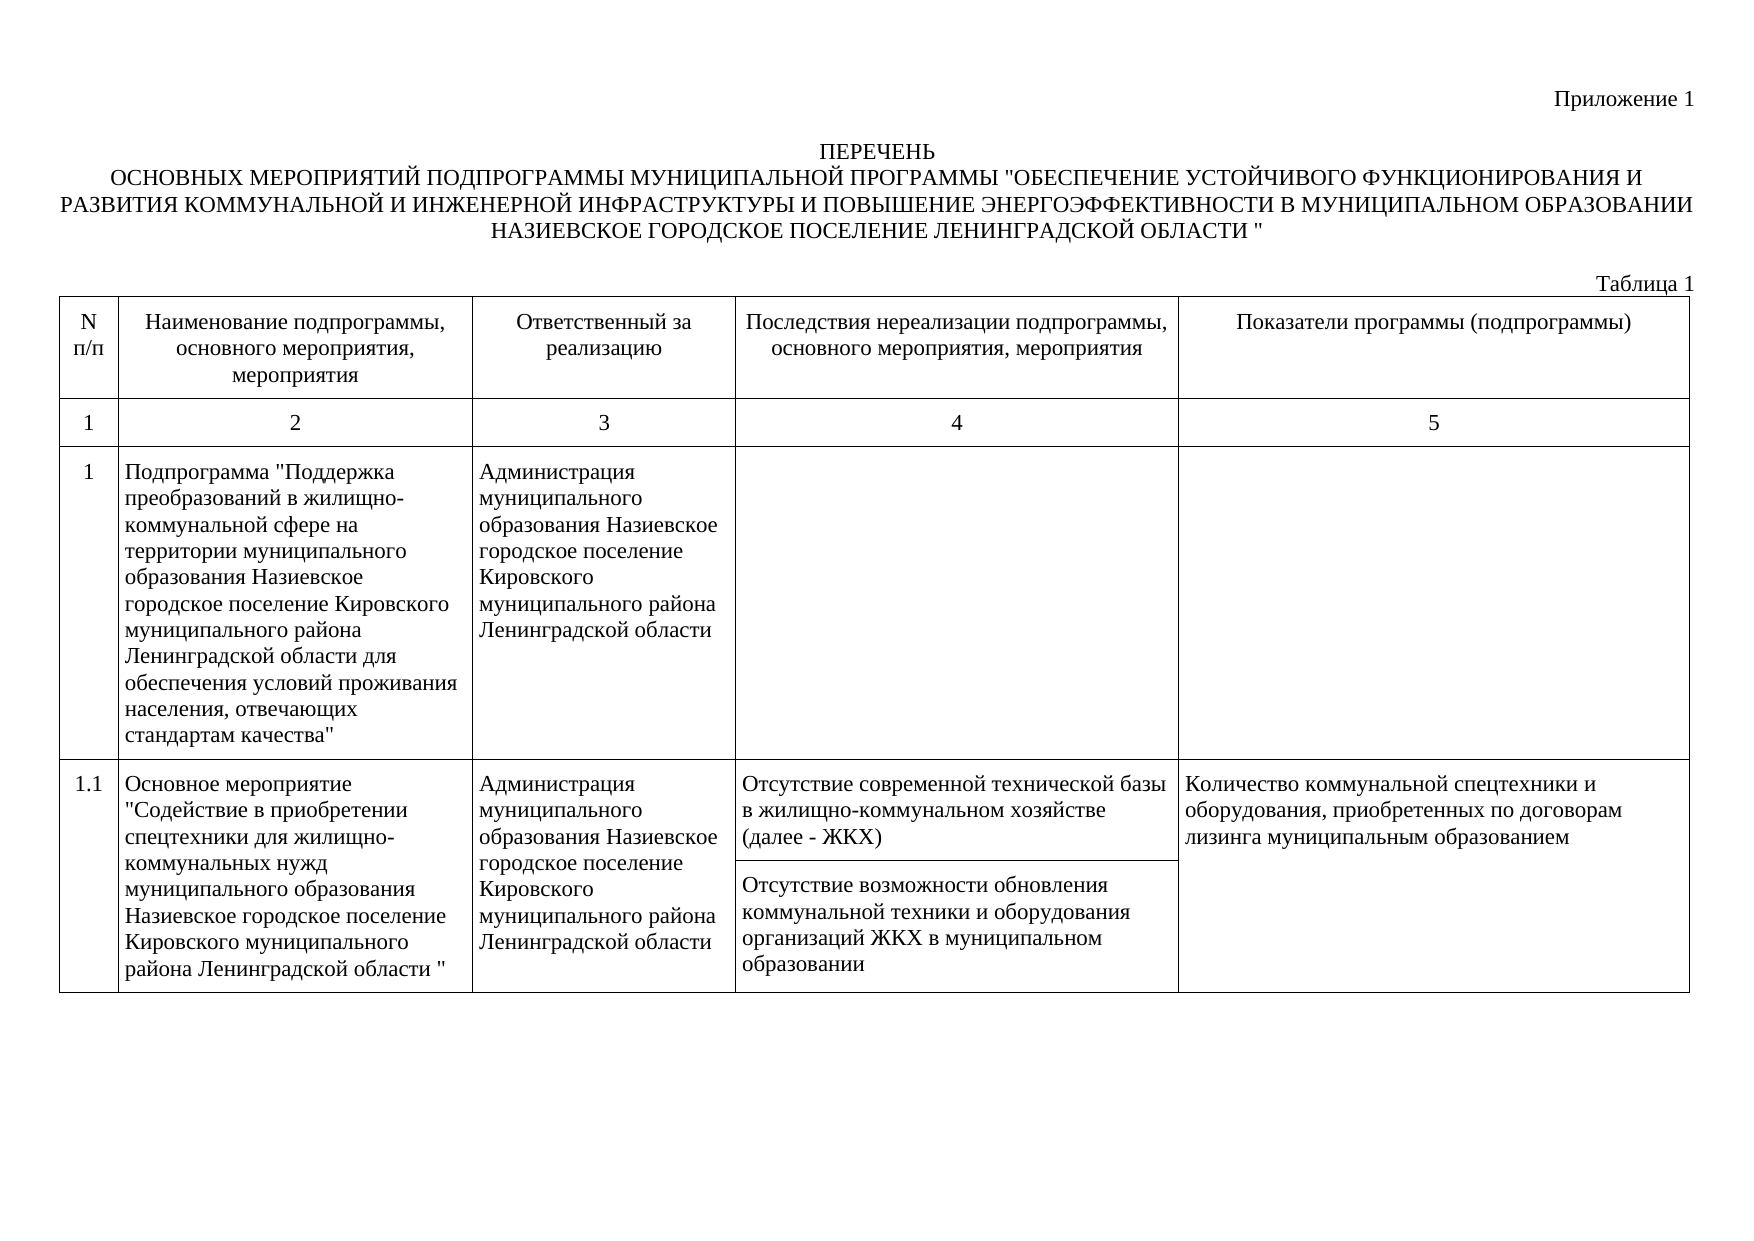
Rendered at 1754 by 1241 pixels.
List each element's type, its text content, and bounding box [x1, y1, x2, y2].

text Приложение 1 [59, 85, 1695, 112]
table_cell [736, 447, 1178, 758]
table_cell 1 [60, 399, 118, 446]
table_cell 5 [1179, 399, 1689, 446]
table_cell 3 [473, 399, 735, 446]
table_header Ответственный за реализацию [473, 297, 735, 398]
table_header Показатели программы (подпрограммы) [1179, 297, 1689, 398]
table_cell Администрация муниципального образования Назиевское городское поселение Кировского муниципального района Ленинградской области [473, 447, 735, 758]
table_cell Количество коммунальной спецтехники и оборудования, приобретенных по договорам лизинга муниципальным образованием [1179, 760, 1689, 992]
table_cell 1 [60, 447, 118, 758]
table_header Наименование подпрограммы, основного мероприятия, мероприятия [119, 297, 472, 398]
table_cell Отсутствие современной технической базы в жилищно-коммунальном хозяйстве (далее - ЖКХ) [736, 760, 1178, 860]
table_header Последствия нереализации подпрограммы, основного мероприятия, мероприятия [736, 297, 1178, 398]
text ПЕРЕЧЕНЬ [59, 138, 1695, 164]
table_cell Подпрограмма "Поддержка преобразований в жилищно-коммунальной сфере на территории муниципального образования Назиевское городское поселение Кировского муниципального района Ленинградской области для обеспечения условий проживания населения, отвечающих стандартам качества" [119, 447, 472, 758]
table_cell Администрация муниципального образования Назиевское городское поселение Кировского муниципального района Ленинградской области [473, 760, 735, 992]
table_cell 4 [736, 399, 1178, 446]
table_cell Основное мероприятие "Содействие в приобретении спецтехники для жилищно-коммунальных нужд муниципального образования Назиевское городское поселение Кировского муниципального района Ленинградской области " [119, 760, 472, 992]
table_cell 1.1 [60, 760, 118, 992]
text ОСНОВНЫХ МЕРОПРИЯТИЙ ПОДПРОГРАММЫ МУНИЦИПАЛЬНОЙ ПРОГРАММЫ "ОБЕСПЕЧЕНИЕ УСТОЙЧИВОГО ФУНКЦИОНИРОВАНИЯ И РАЗВИТИЯ КОММУНАЛЬНОЙ И ИНЖЕНЕРНОЙ ИНФРАСТРУКТУРЫ И ПОВЫШЕНИЕ ЭНЕРГОЭФФЕКТИВНОСТИ В МУНИЦИПАЛЬНОМ ОБРАЗОВАНИИ НАЗИЕВСКОЕ ГОРОДСКОЕ ПОСЕЛЕНИЕ ЛЕНИНГРАДСКОЙ ОБЛАСТИ " [59, 164, 1695, 243]
table_cell [1179, 447, 1689, 758]
table_cell 2 [119, 399, 472, 446]
text Таблица 1 [59, 270, 1695, 296]
table_header N п/п [60, 297, 118, 398]
table_cell Отсутствие возможности обновления коммунальной техники и оборудования организаций ЖКХ в муниципальном образовании [736, 861, 1178, 992]
